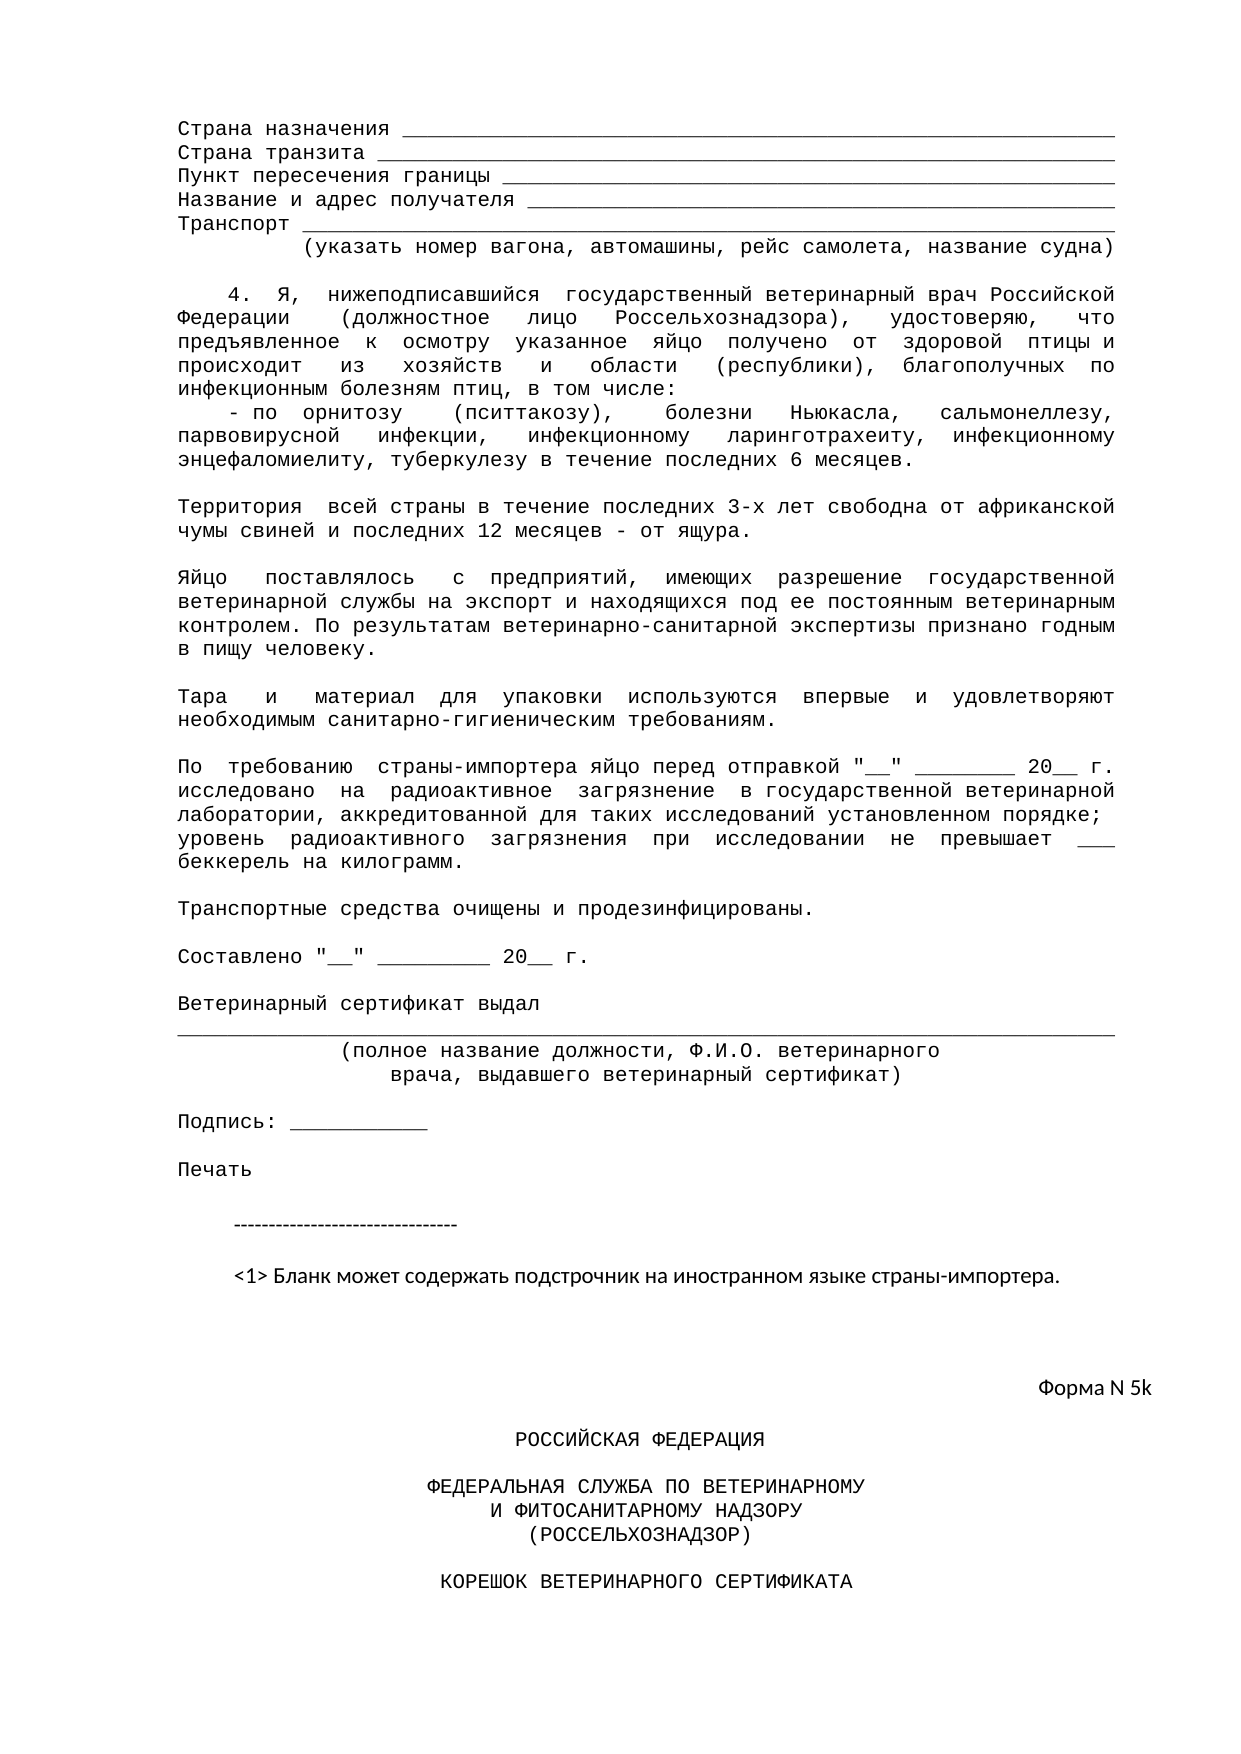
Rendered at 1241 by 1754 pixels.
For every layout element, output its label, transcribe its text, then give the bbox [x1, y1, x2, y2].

text Транспорт _________________________________________________________________ [177, 213, 1152, 236]
text И ФИТОСАНИТАРНОМУ НАДЗОРУ [177, 1500, 1152, 1524]
text Яйцо поставлялось с предприятий, имеющих разрешение государственной [177, 567, 1152, 591]
text Пункт пересечения границы _________________________________________________ [177, 165, 1152, 189]
text Составлено "__" _________ 20__ г. [177, 946, 1152, 969]
text необходимым санитарно-гигиеническим требованиям. [177, 709, 1152, 733]
text Тара и материал для упаковки используются впервые и удовлетворяют [177, 686, 1152, 709]
text Федерации (должностное лицо Россельхознадзора), удостоверяю, что [177, 307, 1152, 331]
text энцефаломиелиту, туберкулезу в течение последних 6 месяцев. [177, 449, 1152, 473]
text парвовирусной инфекции, инфекционному ларинготрахеиту, инфекционному [177, 426, 1152, 449]
text лаборатории, аккредитованной для таких исследований установленном порядке; [177, 804, 1152, 827]
text предъявленное к осмотру указанное яйцо получено от здоровой птицы и [177, 331, 1152, 354]
text <1> Бланк может содержать подстрочник на иностранном языке страны-импортера. [177, 1261, 1152, 1289]
text (полное название должности, Ф.И.О. ветеринарного [177, 1040, 1152, 1064]
text беккерель на килограмм. [177, 851, 1152, 875]
text контролем. По результатам ветеринарно-санитарной экспертизы признано годным [177, 615, 1152, 638]
text 4. Я, нижеподписавшийся государственный ветеринарный врач Российской [177, 284, 1152, 307]
text (РОССЕЛЬХОЗНАДЗОР) [177, 1524, 1152, 1547]
text - по орнитозу (пситтакозу), болезни Ньюкасла, сальмонеллезу, [177, 402, 1152, 426]
text Ветеринарный сертификат выдал [177, 993, 1152, 1017]
text Страна назначения _________________________________________________________ [177, 118, 1152, 142]
text инфекционным болезням птиц, в том числе: [177, 378, 1152, 402]
text чумы свиней и последних 12 месяцев - от ящура. [177, 520, 1152, 544]
text РОССИЙСКАЯ ФЕДЕРАЦИЯ [177, 1429, 1152, 1453]
text ___________________________________________________________________________ [177, 1017, 1152, 1040]
text Название и адрес получателя _______________________________________________ [177, 189, 1152, 213]
text По требованию страны-импортера яйцо перед отправкой "__" ________ 20__ г. [177, 757, 1152, 780]
text Территория всей страны в течение последних 3-х лет свободна от африканской [177, 496, 1152, 520]
text уровень радиоактивного загрязнения при исследовании не превышает ___ [177, 827, 1152, 851]
text (указать номер вагона, автомашины, рейс самолета, название судна) [177, 236, 1152, 260]
text ветеринарной службы на экспорт и находящихся под ее постоянным ветеринарным [177, 591, 1152, 615]
text Форма N 5k [177, 1373, 1152, 1401]
text КОРЕШОК ВЕТЕРИНАРНОГО СЕРТИФИКАТА [177, 1571, 1152, 1595]
text Транспортные средства очищены и продезинфицированы. [177, 898, 1152, 922]
text Страна транзита ___________________________________________________________ [177, 142, 1152, 165]
text исследовано на радиоактивное загрязнение в государственной ветеринарной [177, 780, 1152, 804]
text в пищу человеку. [177, 638, 1152, 662]
text -------------------------------- [177, 1210, 1152, 1238]
text Печать [177, 1158, 1152, 1182]
text ФЕДЕРАЛЬНАЯ СЛУЖБА ПО ВЕТЕРИНАРНОМУ [177, 1477, 1152, 1500]
text врача, выдавшего ветеринарный сертификат) [177, 1064, 1152, 1088]
text Подпись: ___________ [177, 1111, 1152, 1135]
text происходит из хозяйств и области (республики), благополучных по [177, 354, 1152, 378]
